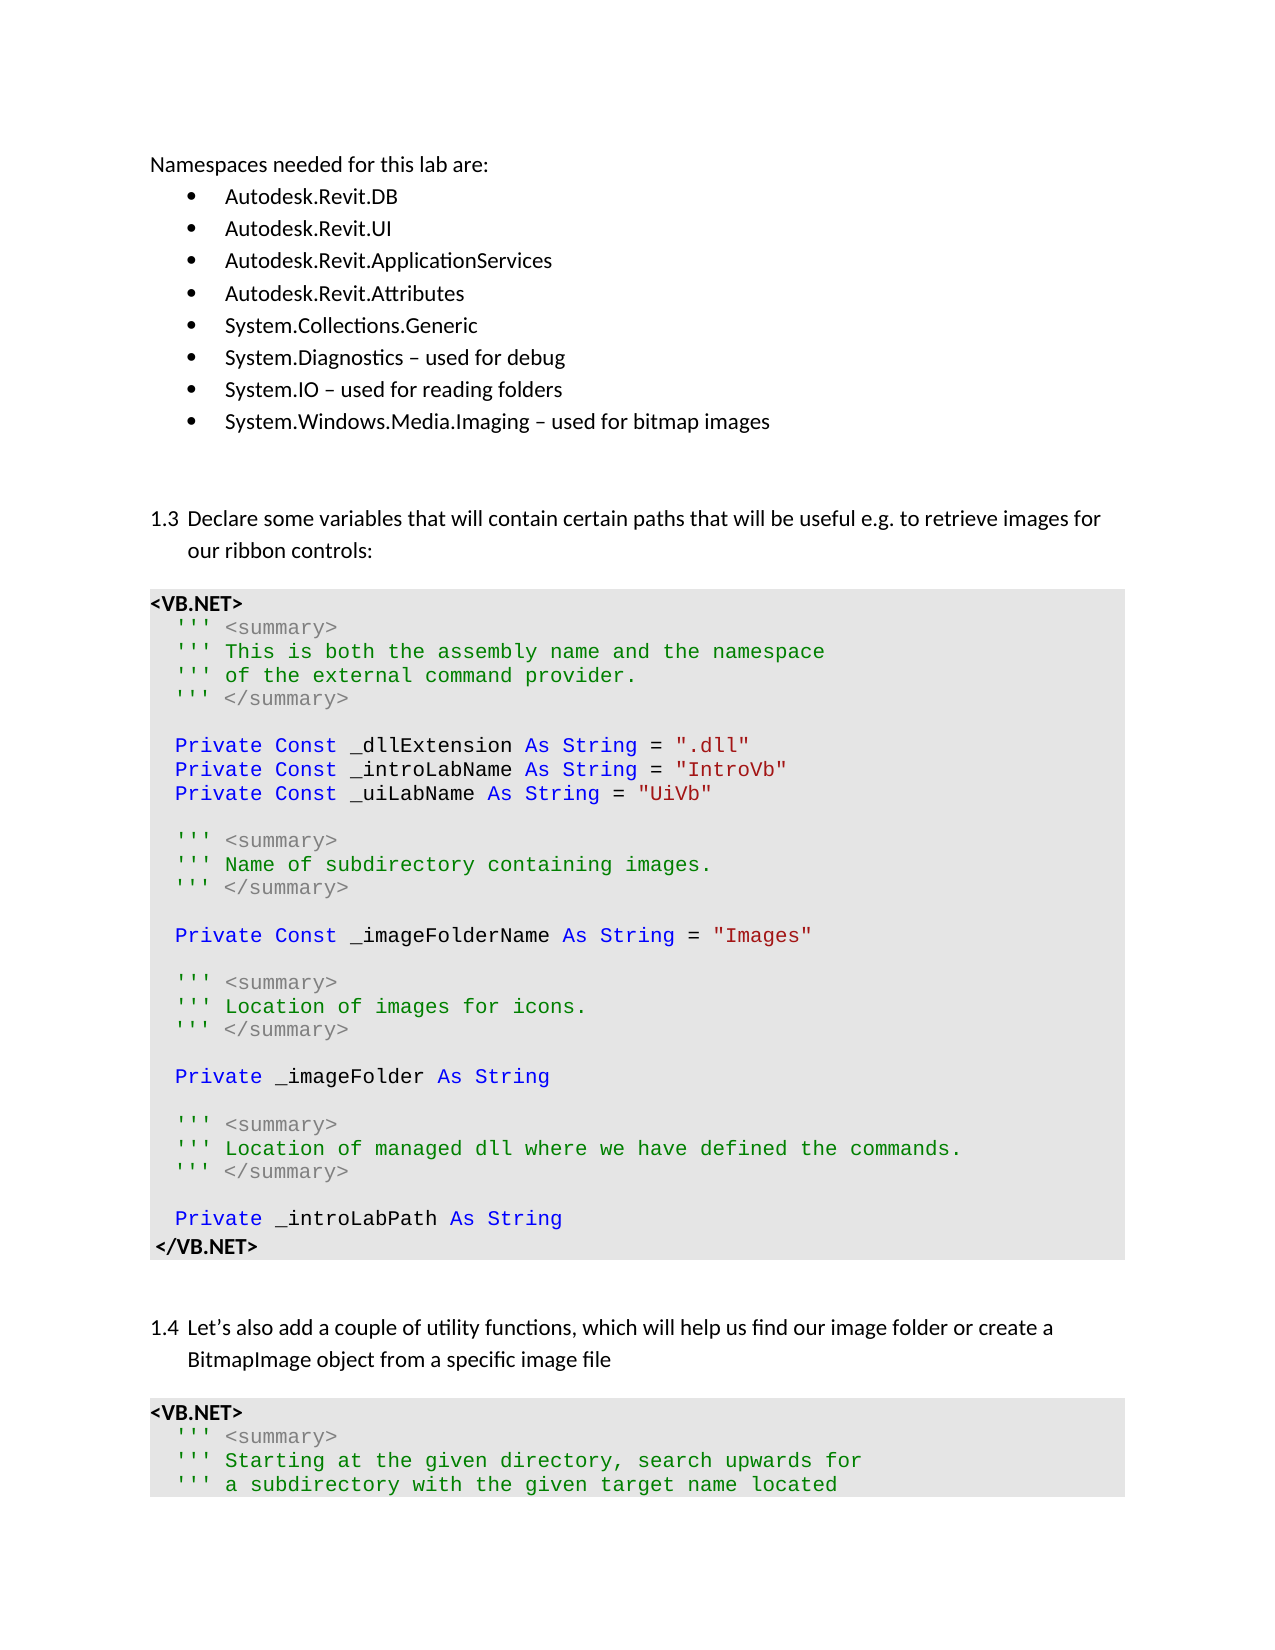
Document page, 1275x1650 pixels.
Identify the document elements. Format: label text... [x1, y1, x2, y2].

text <VB.NET> ''' <summary> [150, 1398, 1125, 1450]
list Namespaces needed for this lab are: [150, 150, 1125, 178]
text ''' <summary> [150, 830, 1125, 854]
list Autodesk.Revit.ApplicationServices [187, 247, 1125, 274]
text ''' <summary> [150, 1114, 1125, 1137]
list Let’s also add a couple of utility functions, which will help us find our image folder or create a BitmapImage object from a specific image file [150, 1313, 1125, 1373]
text ''' Name of subdirectory containing images. [150, 854, 1125, 877]
text Private _introLabPath As String [150, 1208, 1125, 1232]
text ''' </summary> [150, 1161, 1125, 1185]
list Declare some variables that will contain certain paths that will be useful e.g. to retrieve images for our ribbon controls: [150, 504, 1125, 564]
list Autodesk.Revit.DB [187, 182, 1125, 210]
list Autodesk.Revit.UI [187, 214, 1125, 242]
text ''' a subdirectory with the given target name located [150, 1474, 1125, 1497]
text Private _imageFolder As String [150, 1067, 1125, 1090]
text ''' </summary> [150, 877, 1125, 901]
text Private Const _dllExtension As String = ".dll" [150, 736, 1125, 759]
text <VB.NET> ''' <summary> [150, 589, 1125, 641]
text Private Const _introLabName As String = "IntroVb" [150, 759, 1125, 783]
text ''' Location of managed dll where we have defined the commands. [150, 1137, 1125, 1161]
text ''' of the external command provider. [150, 664, 1125, 688]
list System.Diagnostics – used for debug [187, 343, 1125, 371]
list System.Windows.Media.Imaging – used for bitmap images [187, 407, 1125, 436]
list Autodesk.Revit.Attributes [187, 279, 1125, 307]
text ''' <summary> [150, 972, 1125, 996]
text Private Const _imageFolderName As String = "Images" [150, 925, 1125, 948]
text ''' Starting at the given directory, search upwards for [150, 1450, 1125, 1474]
text Private Const _uiLabName As String = "UiVb" [150, 783, 1125, 806]
list System.IO – used for reading folders [187, 375, 1125, 403]
text ''' Location of images for icons. [150, 996, 1125, 1019]
text ''' </summary> [150, 1019, 1125, 1043]
text </VB.NET> [150, 1232, 1125, 1260]
text ''' This is both the assembly name and the namespace [150, 641, 1125, 664]
list System.Collections.Generic [187, 311, 1125, 339]
text ''' </summary> [150, 688, 1125, 712]
